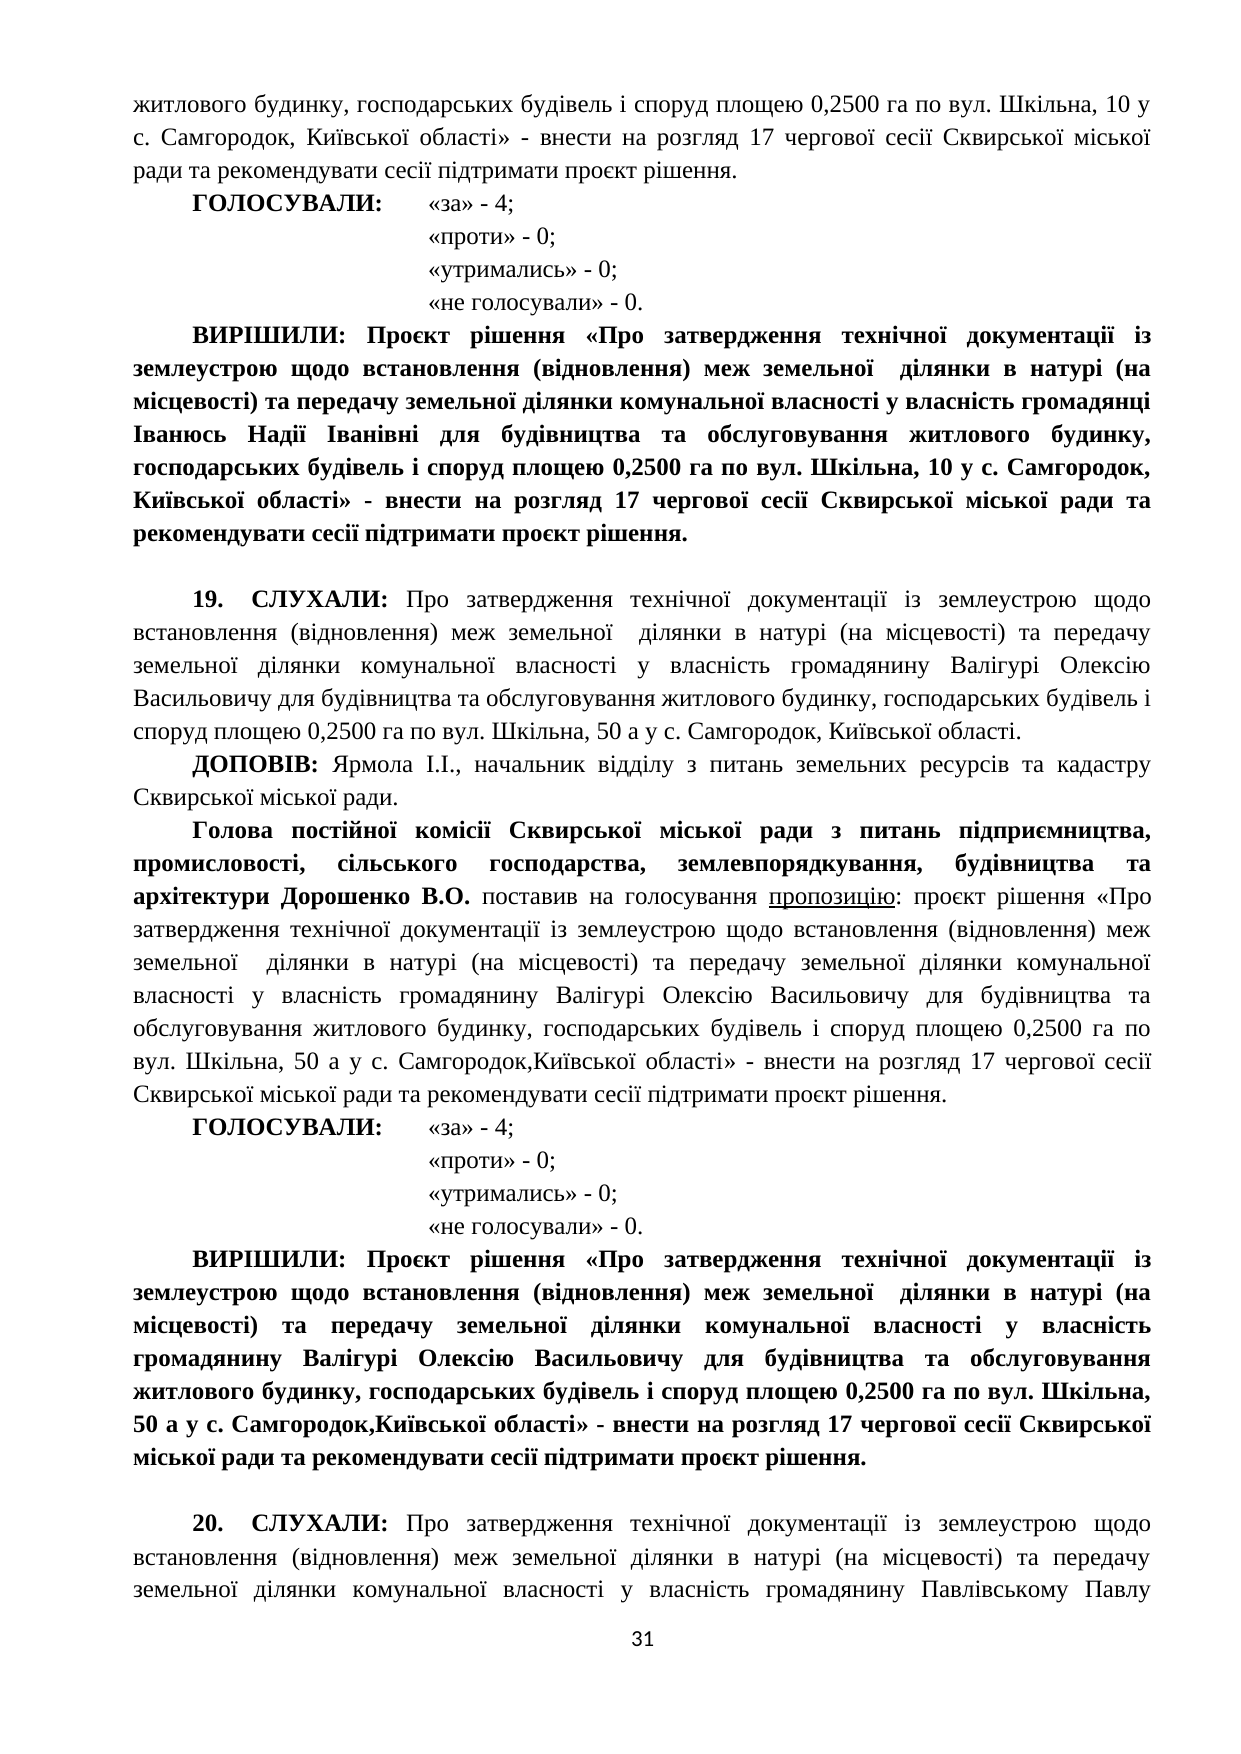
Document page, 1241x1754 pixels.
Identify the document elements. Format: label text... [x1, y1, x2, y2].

list СЛУХАЛИ: Про затвердження технічної документації із землеустрою щодо встановлення (відновлення) меж земельної ділянки в натурі (на місцевості) та передачу земельної ділянки комунальної власності у власність громадянину Валігурі Олексію Васильовичу для будівництва та обслуговування житлового будинку, господарських будівель і споруд площею 0,2500 га по вул. Шкільна, 50 а у с. Самгородок, Київської області. [133, 584, 1152, 745]
text «проти» - 0; [133, 221, 1152, 249]
list ГОЛОСУВАЛИ: «за» - 4; [133, 1112, 1152, 1141]
text «не голосували» - 0. [133, 1211, 1152, 1240]
list ДОПОВІВ: Ярмола І.І., начальник відділу з питань земельних ресурсів та кадастру Сквирської міської ради. [133, 749, 1152, 811]
text «проти» - 0; [133, 1145, 1152, 1174]
text Голова постійної комісії Сквирської міської ради з питань підприємництва, промисловості, сільського господарства, землевпорядкування, будівництва та архітектури Дорошенко В.О. поставив на голосування пропозицію: проєкт рішення «Про затвердження технічної документації із землеустрою щодо встановлення (відновлення) меж земельної ділянки в натурі (на місцевості) та передачу земельної ділянки комунальної власності у власність громадянину Валігурі Олексію Васильовичу для будівництва та обслуговування житлового будинку, господарських будівель і споруд площею 0,2500 га по вул. Шкільна, 50 а у с. Самгородок,Київської області» - внести на розгляд 17 чергової сесії Сквирської міської ради та рекомендувати сесії підтримати проєкт рішення. [133, 815, 1152, 1108]
text «утримались» - 0; [133, 254, 1152, 282]
list ГОЛОСУВАЛИ: «за» - 4; [133, 188, 1152, 216]
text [133, 89, 1152, 183]
text «утримались» - 0; [133, 1178, 1152, 1207]
text «не голосували» - 0. [133, 287, 1152, 316]
list ВИРІШИЛИ: Проєкт рішення «Про затвердження технічної документації із землеустрою щодо встановлення (відновлення) меж земельної ділянки в натурі (на місцевості) та передачу земельної ділянки комунальної власності у власність громадянці Іванюсь Надії Іванівні для будівництва та обслуговування житлового будинку, господарських будівель і споруд площею 0,2500 га по вул. Шкільна, 10 у с. Самгородок, Київської області» - внести на розгляд 17 чергової сесії Сквирської міської ради та рекомендувати сесії підтримати проєкт рішення. [133, 320, 1152, 547]
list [133, 1508, 1152, 1603]
list ВИРІШИЛИ: Проєкт рішення «Про затвердження технічної документації із землеустрою щодо встановлення (відновлення) меж земельної ділянки в натурі (на місцевості) та передачу земельної ділянки комунальної власності у власність громадянину Валігурі Олексію Васильовичу для будівництва та обслуговування житлового будинку, господарських будівель і споруд площею 0,2500 га по вул. Шкільна, 50 а у с. Самгородок,Київської області» - внести на розгляд 17 чергової сесії Сквирської міської ради та рекомендувати сесії підтримати проєкт рішення. [133, 1244, 1152, 1471]
